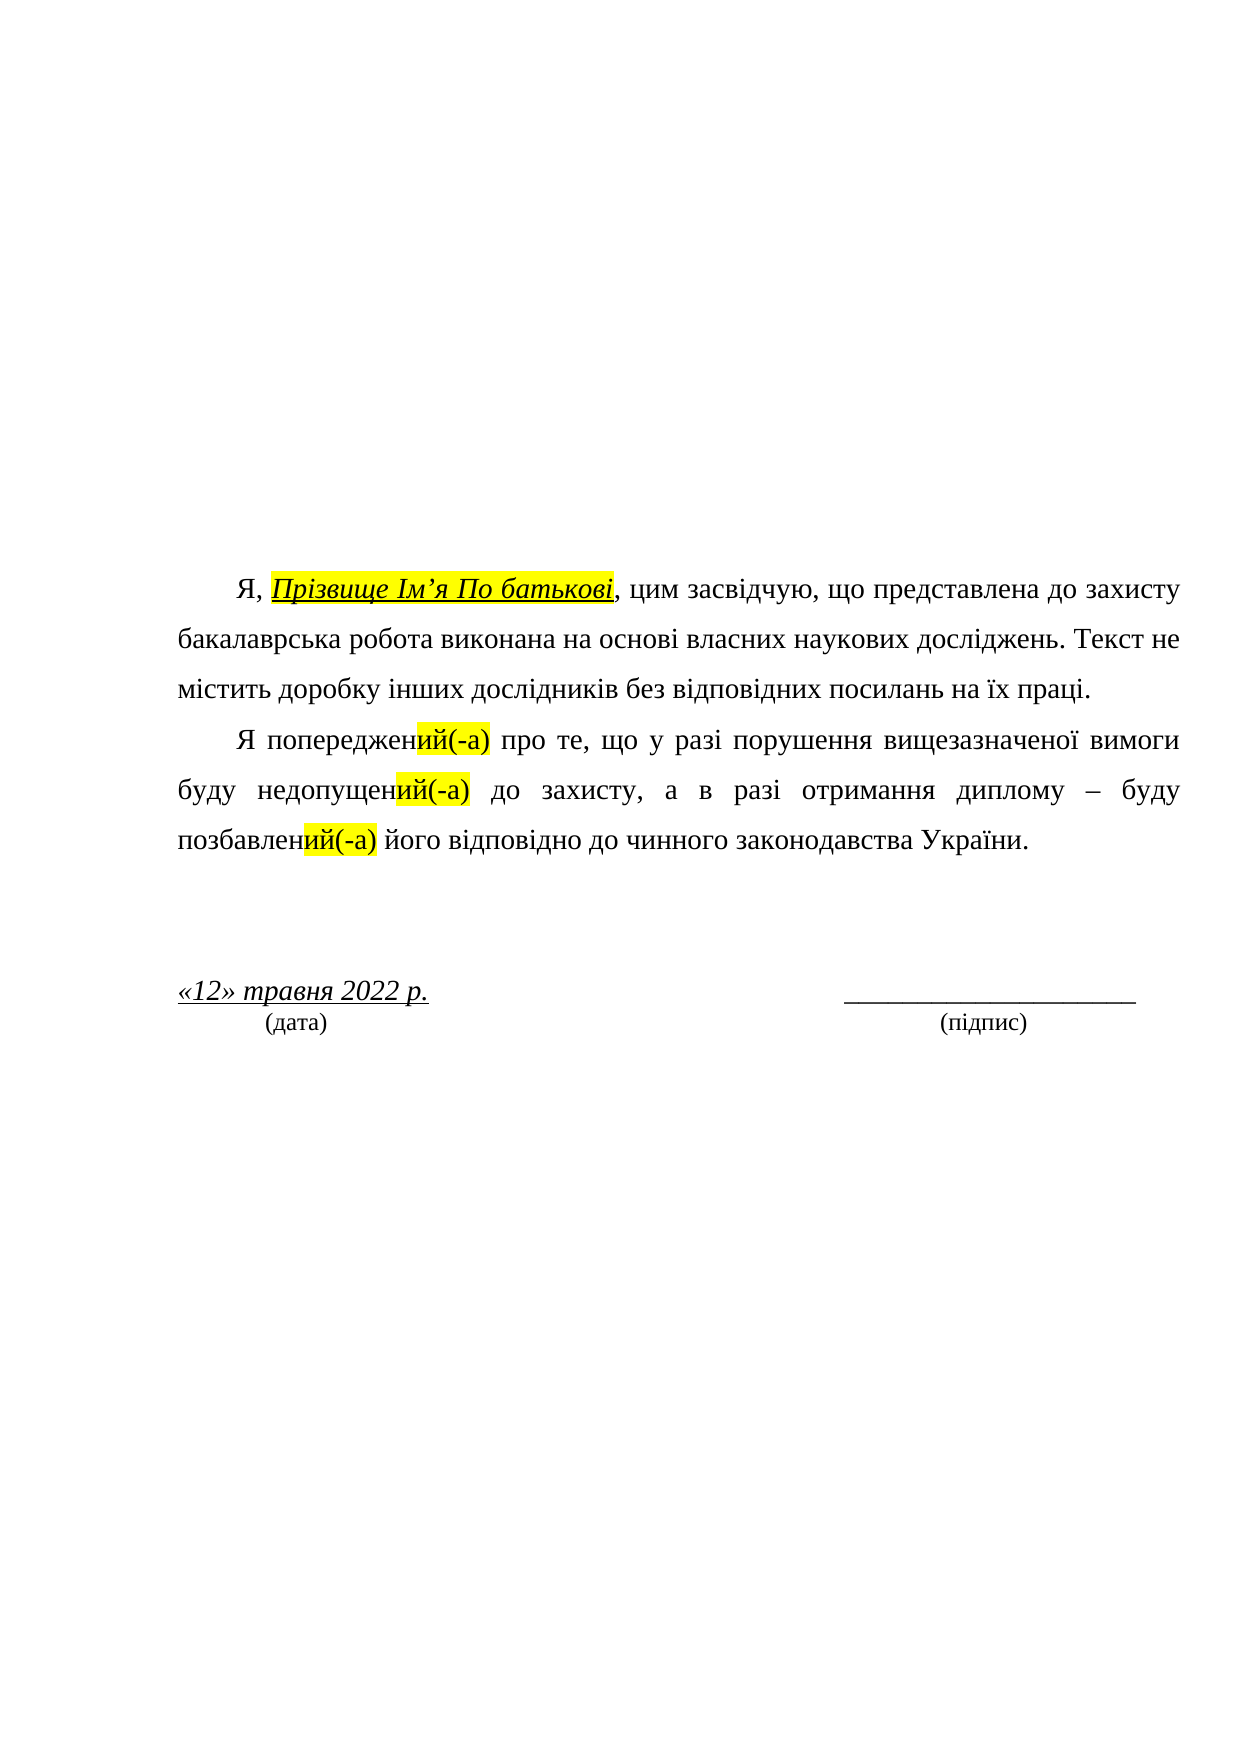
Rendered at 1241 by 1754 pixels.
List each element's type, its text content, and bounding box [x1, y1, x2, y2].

text Я попереджений(-а) про те, що у разі порушення вищезазначеної вимоги буду недопущений(-а) до захисту, а в разі отримання диплому – буду позбавлений(-а) його відповідно до чинного законодавства України. [177, 722, 1181, 856]
text Я, Прізвище Ім’я По батькові, цим засвідчую, що представлена до захисту бакалаврська робота виконана на основі власних наукових досліджень. Текст не містить доробку інших дослідників без відповідних посилань на їх праці. [177, 571, 1181, 705]
text «12» травня 2022 р. ____________________ [177, 973, 1181, 1007]
text (дата) (підпис) [177, 1007, 1181, 1036]
